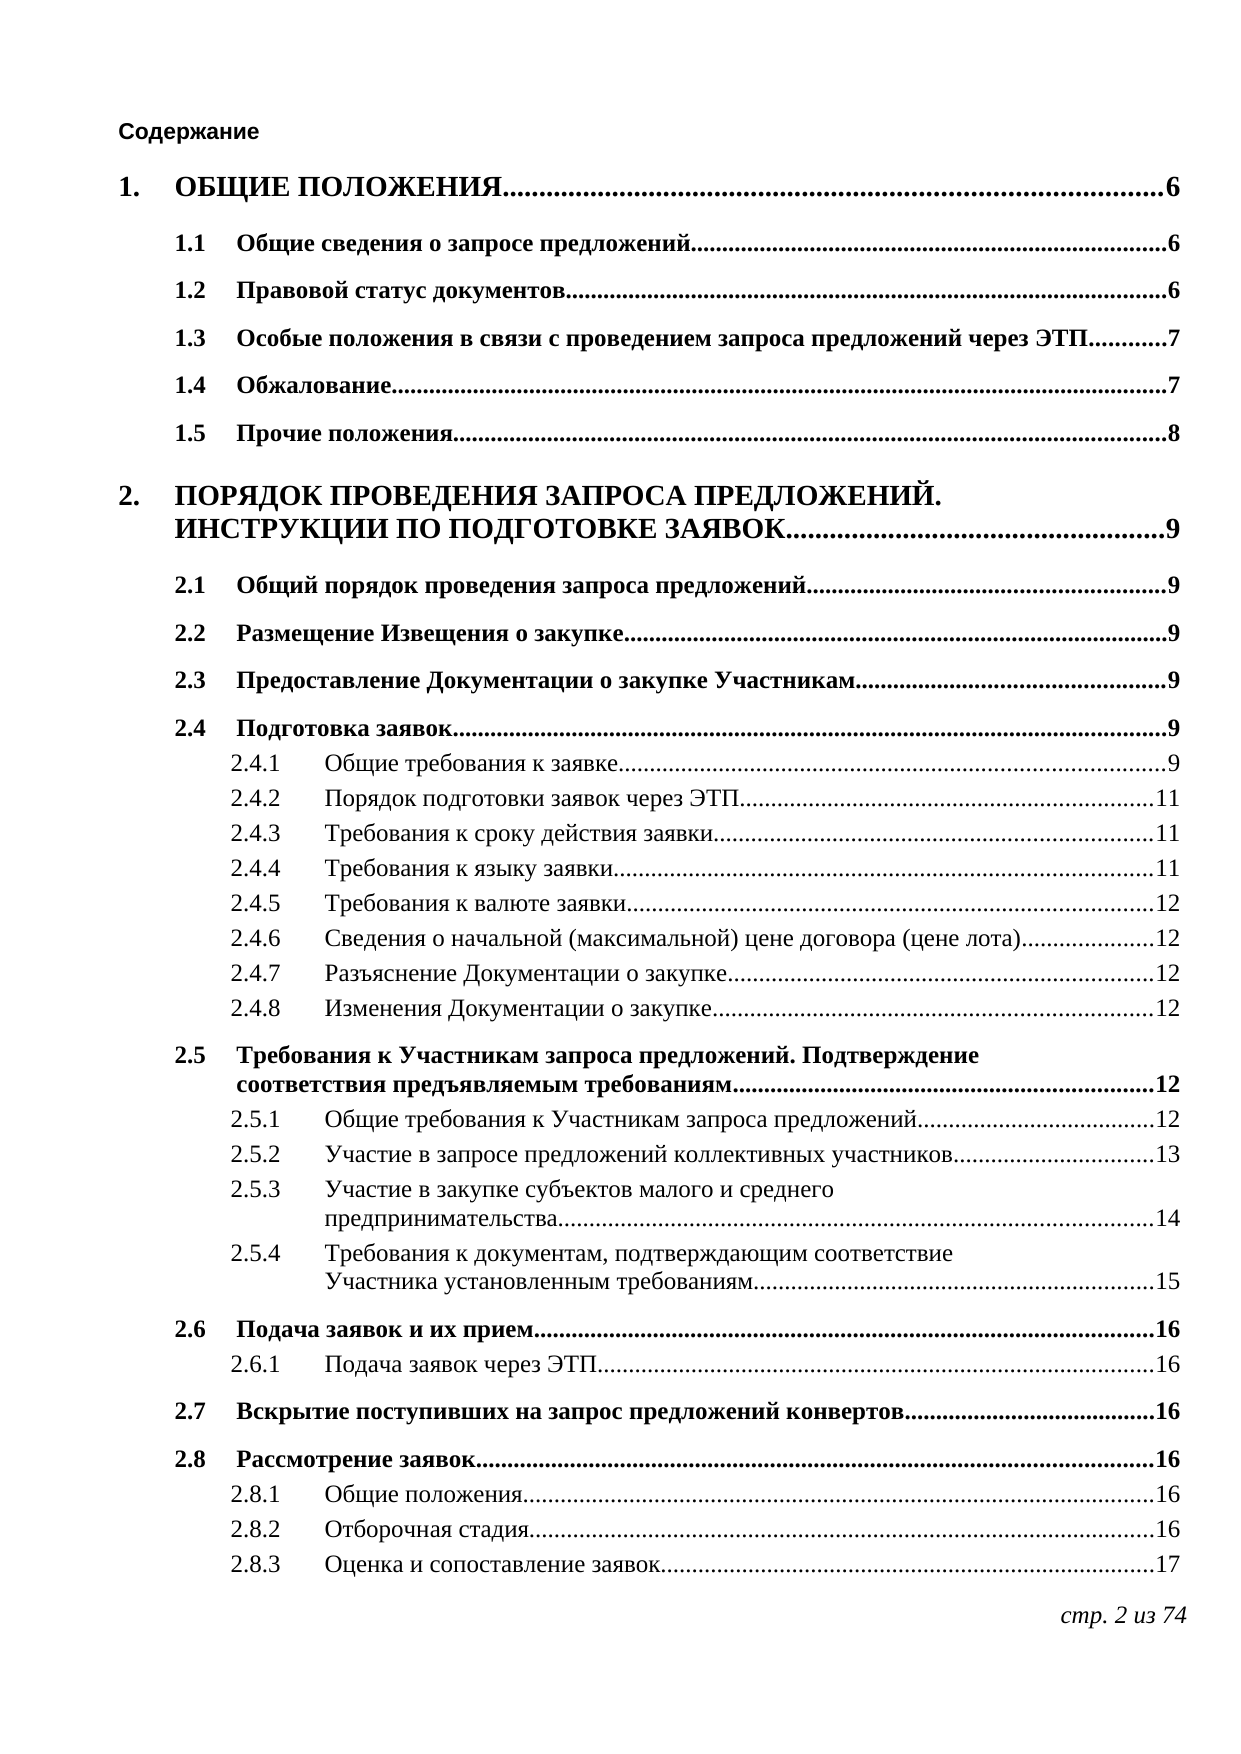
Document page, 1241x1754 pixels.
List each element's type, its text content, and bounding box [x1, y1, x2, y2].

text 2.4.4 Требования к языку заявки 11 [230, 853, 1063, 881]
text 1.2 Правовой статус документов 6 [174, 276, 1093, 304]
text 1. Общие положения 6 [118, 169, 1063, 203]
text 2.4.8 Изменения Документации о закупке 12 [230, 993, 1063, 1021]
text 2.2 Размещение Извещения о закупке 9 [174, 618, 1093, 646]
text 2.8.2 Отборочная стадия 16 [230, 1514, 1063, 1543]
text 1.1 Общие сведения о запросе предложений 6 [174, 228, 1093, 257]
text Содержание [118, 118, 1181, 144]
text 2.4.6 Сведения о начальной (максимальной) цене договора (цене лота) 12 [230, 923, 1063, 951]
text 2.3 Предоставление Документации о закупке Участникам 9 [174, 665, 1093, 694]
text 2.4.5 Требования к валюте заявки 12 [230, 888, 1063, 916]
text 1.4 Обжалование 7 [174, 371, 1093, 399]
text 2.6 Подача заявок и их прием 16 [174, 1314, 1093, 1343]
text 1.5 Прочие положения 8 [174, 418, 1093, 447]
text 2.6.1 Подача заявок через ЭТП 16 [230, 1349, 1063, 1378]
text 2.7 Вскрытие поступивших на запрос предложений конвертов 16 [174, 1396, 1093, 1425]
text 2.5.4 Требования к документам, подтверждающим соответствие Участника установленным требованиям 15 [230, 1238, 1063, 1295]
text 2.5.3 Участие в закупке субъектов малого и среднего предпринимательства 14 [230, 1174, 1063, 1231]
text 2.4.2 Порядок подготовки заявок через ЭТП 11 [230, 783, 1063, 811]
text 2.1 Общий порядок проведения запроса предложений 9 [174, 570, 1093, 599]
text 2.8.1 Общие положения 16 [230, 1479, 1063, 1508]
text 2.5 Требования к Участникам запроса предложений. Подтверждение соответствия предъявляемым требованиям 12 [174, 1040, 1093, 1098]
text 2.4 Подготовка заявок 9 [174, 713, 1093, 741]
text 2.4.1 Общие требования к заявке 9 [230, 748, 1063, 776]
text 2.8.3 Оценка и сопоставление заявок 17 [230, 1549, 1063, 1578]
text 2.4.7 Разъяснение Документации о закупке 12 [230, 958, 1063, 986]
text 1.3 Особые положения в связи с проведением запроса предложений через ЭТП 7 [174, 323, 1093, 352]
text 2. Порядок проведения запроса предложений. Инструкции по подготовке заявок 9 [118, 478, 1063, 545]
text 2.8 Рассмотрение заявок 16 [174, 1444, 1093, 1473]
text 2.5.2 Участие в запросе предложений коллективных участников 13 [230, 1139, 1063, 1168]
text 2.4.3 Требования к сроку действия заявки 11 [230, 818, 1063, 846]
text 2.5.1 Общие требования к Участникам запроса предложений 12 [230, 1104, 1063, 1133]
